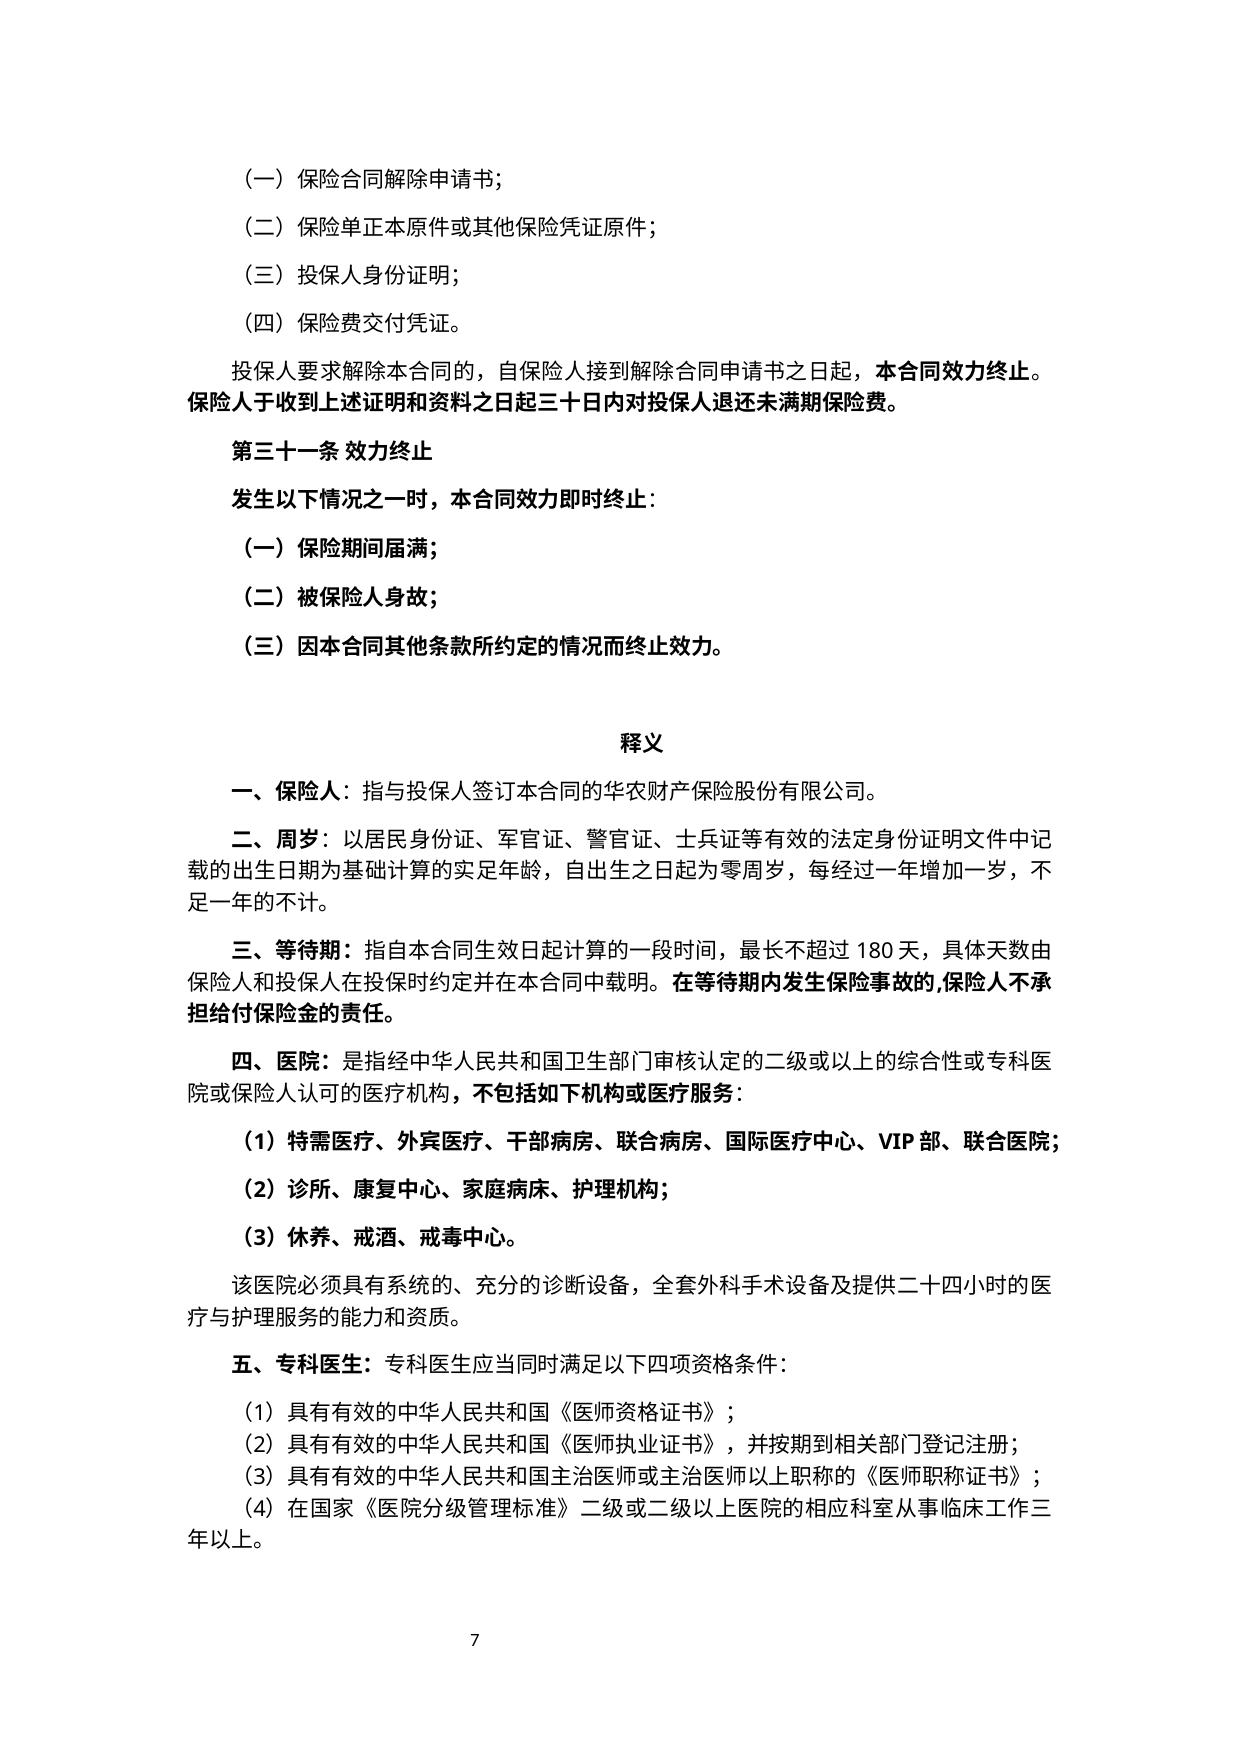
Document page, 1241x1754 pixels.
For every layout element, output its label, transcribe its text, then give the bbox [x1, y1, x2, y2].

text 投保人要求解除本合同的，自保险人接到解除合同申请书之日起，本合同效力终止。保险人于收到上述证明和资料之日起三十日内对投保人退还未满期保险费。 [187, 354, 1053, 417]
list 五、专科医生：专科医生应当同时满足以下四项资格条件： [187, 1347, 1053, 1379]
text 该医院必须具有系统的、充分的诊断设备，全套外科手术设备及提供二十四小时的医疗与护理服务的能力和资质。 [187, 1268, 1053, 1331]
list 效力终止 [187, 433, 1053, 466]
list 保险合同解除申请书； [187, 162, 1053, 194]
text 发生以下情况之一时，本合同效力即时终止： [187, 482, 1053, 514]
text （三）因本合同其他条款所约定的情况而终止效力。 [187, 628, 1053, 661]
text （3）休养、戒酒、戒毒中心。 [187, 1220, 1053, 1252]
text 一、保险人：指与投保人签订本合同的华农财产保险股份有限公司。 [187, 774, 1053, 805]
text （二）被保险人身故； [187, 579, 1053, 612]
text （四）保险费交付凭证。 [187, 306, 1053, 337]
text 四、医院：是指经中华人民共和国卫生部门审核认定的二级或以上的综合性或专科医院或保险人认可的医疗机构，不包括如下机构或医疗服务： [187, 1044, 1053, 1108]
list 具有有效的中华人民共和国《医师执业证书》，并按期到相关部门登记注册； [187, 1427, 1053, 1459]
text 释义 [187, 726, 1053, 757]
text 二、周岁：以居民身份证、军官证、警官证、士兵证等有效的法定身份证明文件中记载的出生日期为基础计算的实足年龄，自出生之日起为零周岁，每经过一年增加一岁，不足一年的不计。 [187, 822, 1053, 917]
list 具有有效的中华人民共和国《医师资格证书》； [187, 1395, 1053, 1427]
text （1）特需医疗、外宾医疗、干部病房、联合病房、国际医疗中心、VIP部、联合医院； [187, 1124, 1053, 1156]
text （二）保险单正本原件或其他保险凭证原件； [187, 210, 1053, 242]
text （2）诊所、康复中心、家庭病床、护理机构； [187, 1172, 1053, 1204]
list 在国家《医院分级管理标准》二级或二级以上医院的相应科室从事临床工作三年以上。 [187, 1491, 1053, 1554]
list 具有有效的中华人民共和国主治医师或主治医师以上职称的《医师职称证书》； [187, 1459, 1053, 1491]
text （一）保险期间届满； [187, 531, 1053, 563]
text （三）投保人身份证明； [187, 258, 1053, 289]
text 三、等待期：指自本合同生效日起计算的一段时间，最长不超过180天，具体天数由保险人和投保人在投保时约定并在本合同中载明。在等待期内发生保险事故的,保险人不承担给付保险金的责任。 [187, 933, 1053, 1028]
